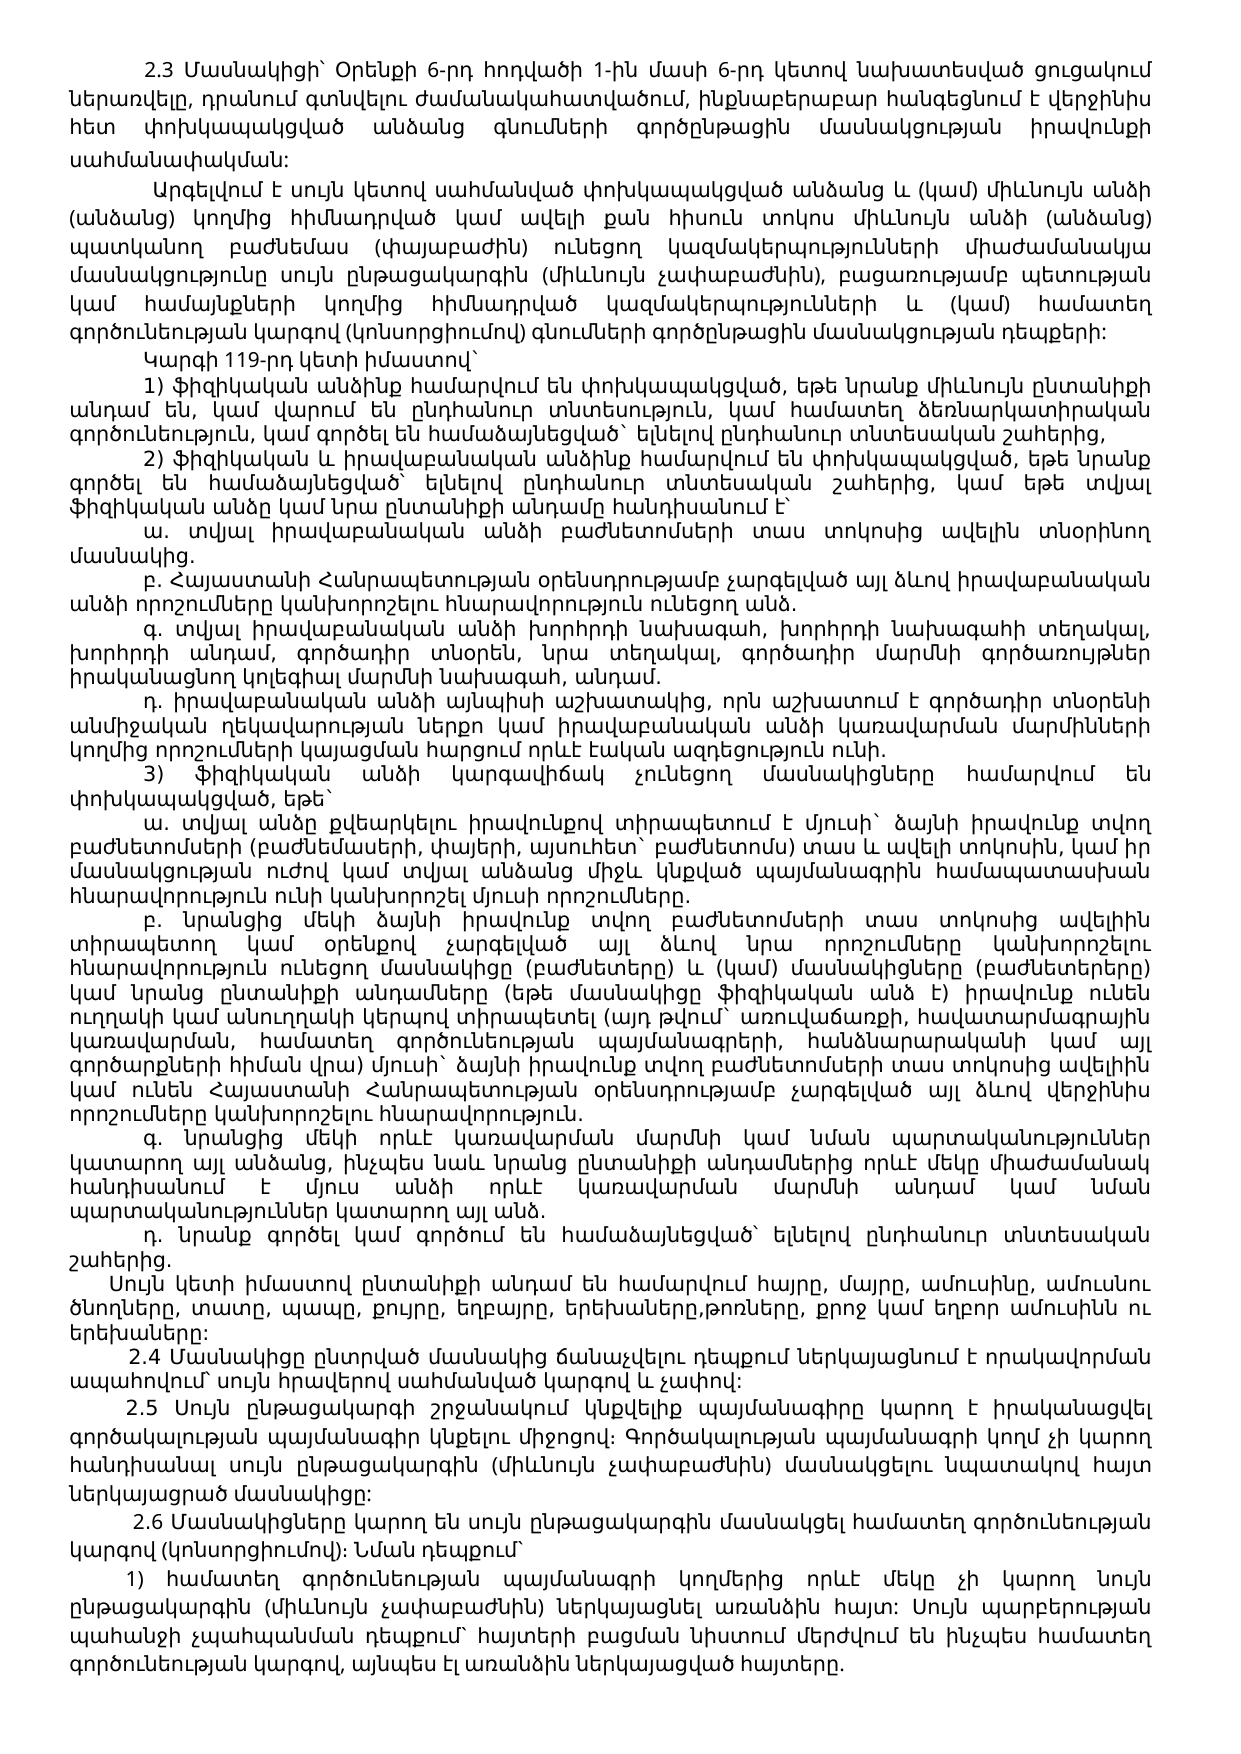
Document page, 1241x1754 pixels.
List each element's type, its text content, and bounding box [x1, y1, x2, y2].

text 2) ֆիզիկական և իրավաբանական անձինք համարվում են փոխկապակցված, եթե նրանք գործել են համաձայնեցված՝ ելնելով ընդհանուր տնտեսական շահերից, կամ եթե տվյալ ֆիզիկական անձը կամ նրա ընտանիքի անդամը հանդիսանում է՝ [69, 447, 1152, 519]
text 1) ֆիզիկական անձինք համարվում են փոխկապակցված, եթե նրանք միևնույն ընտանիքի անդամ են, կամ վարում են ընդհանուր տնտեսություն, կամ համատեղ ձեռնարկատիրական գործունեություն, կամ գործել են համաձայնեցված` ելնելով ընդհանուր տնտեսական շահերից, [69, 374, 1152, 447]
text դ. նրանք գործել կամ գործում են համաձայնեցված՝ ելնելով ընդհանուր տնտեսական շահերից. [69, 1223, 1152, 1272]
text 2.4 Մասնակիցը ընտրված մասնակից ճանաչվելու դեպքում ներկայացնում է որակավորման ապահովում՝ սույն հրավերով սահմանված կարգով և չափով: [69, 1345, 1152, 1393]
text 1) համատեղ գործունեության պայմանագրի կողմերից որևէ մեկը չի կարող նույն ընթացակարգին (միևնույն չափաբաժնին) ներկայացնել առանձին հայտ: Սույն պարբերության պահանջի չպահպանման դեպքում` հայտերի բացման նիստում մերժվում են ինչպես համատեղ գործունեության կարգով, այնպես էլ առանձին ներկայացված հայտերը. [69, 1564, 1152, 1678]
text Կարգի 119-րդ կետի իմաստով` [69, 346, 1152, 374]
text ա. տվյալ իրավաբանական անձի բաժնետոմսերի տաս տոկոսից ավելին տնօրինող մասնակից. [69, 519, 1152, 568]
text 2.3 Մասնակիցի՝ Օրենքի 6-րդ հոդվածի 1-ին մասի 6-րդ կետով նախատեսված ցուցակում ներառվելը, դրանում գտնվելու ժամանակահատվածում, ինքնաբերաբար հանգեցնում է վերջինիս հետ փոխկապակցված անձանց գնումների գործընթացին մասնակցության իրավունքի սահմանափակման: [69, 56, 1152, 175]
text 2.6 Մասնակիցները կարող են սույն ընթացակարգին մասնակցել համատեղ գործունեության կարգով (կոնսորցիումով)։ Նման դեպքում` [69, 1507, 1152, 1564]
text ա. տվյալ անձը քվեարկելու իրավունքով տիրապետում է մյուսի` ձայնի իրավունք տվող բաժնետոմսերի (բաժնեմասերի, փայերի, այսուհետ` բաժնետոմս) տաս և ավելի տոկոսին, կամ իր մասնակցության ուժով կամ տվյալ անձանց միջև կնքված պայմանագրին համապատասխան հնարավորություն ունի կանխորոշել մյուսի որոշումները. [69, 811, 1152, 908]
text բ. Հայաստանի Հանրապետության օրենսդրությամբ չարգելված այլ ձևով իրավաբանական անձի որոշումները կանխորոշելու հնարավորություն ունեցող անձ. [69, 568, 1152, 617]
text գ. նրանցից մեկի որևէ կառավարման մարմնի կամ նման պարտականություններ կատարող այլ անձանց, ինչպես նաև նրանց ընտանիքի անդամներից որևէ մեկը միաժամանակ հանդիսանում է մյուս անձի որևէ կառավարման մարմնի անդամ կամ նման պարտականություններ կատարող այլ անձ. [69, 1126, 1152, 1223]
text 3) ֆիզիկական անձի կարգավիճակ չունեցող մասնակիցները համարվում են փոխկապակցված, եթե` [69, 762, 1152, 811]
text դ. իրավաբանական անձի այնպիսի աշխատակից, որն աշխատում է գործադիր տնօրենի անմիջական ղեկավարության ներքո կամ իրավաբանական անձի կառավարման մարմինների կողմից որոշումների կայացման հարցում որևէ էական ազդեցություն ունի. [69, 689, 1152, 762]
text 2.5 Սույն ընթացակարգի շրջանակում կնքվելիք պայմանագիրը կարող է իրականացվել գործակալության պայմանագիր կնքելու միջոցով։ Գործակալության պայմանագրի կողմ չի կարող հանդիսանալ սույն ընթացակարգին (միևնույն չափաբաժնին) մասնակցելու նպատակով հայտ ներկայացրած մասնակիցը: [69, 1393, 1152, 1507]
text Արգելվում է սույն կետով սահմանված փոխկապակցված անձանց և (կամ) միևնույն անձի (անձանց) կողմից հիմնադրված կամ ավելի քան հիսուն տոկոս միևնույն անձի (անձանց) պատկանող բաժնեմաս (փայաբաժին) ունեցող կազմակերպությունների միաժամանակյա մասնակցությունը սույն ընթացակարգին (միևնույն չափաբաժնին), բացառությամբ պետության կամ համայնքների կողմից հիմնադրված կազմակերպությունների և (կամ) համատեղ գործունեության կարգով (կոնսորցիումով) գնումների գործընթացին մասնակցության դեպքերի: [69, 175, 1152, 346]
text գ. տվյալ իրավաբանական անձի խորհրդի նախագահ, խորհրդի նախագահի տեղակալ, խորհրդի անդամ, գործադիր տնօրեն, նրա տեղակալ, գործադիր մարմնի գործառույթներ իրականացնող կոլեգիալ մարմնի նախագահ, անդամ. [69, 617, 1152, 689]
text բ. նրանցից մեկի ձայնի իրավունք տվող բաժնետոմսերի տաս տոկոսից ավելիին տիրապետող կամ օրենքով չարգելված այլ ձևով նրա որոշումները կանխորոշելու հնարավորություն ունեցող մասնակիցը (բաժնետերը) և (կամ) մասնակիցները (բաժնետերերը) կամ նրանց ընտանիքի անդամները (եթե մասնակիցը ֆիզիկական անձ է) իրավունք ունեն ուղղակի կամ անուղղակի կերպով տիրապետել (այդ թվում` առուվաճառքի, հավատարմագրային կառավարման, համատեղ գործունեության պայմանագրերի, հանձնարարականի կամ այլ գործարքների հիման վրա) մյուսի` ձայնի իրավունք տվող բաժնետոմսերի տաս տոկոսից ավելիին կամ ունեն Հայաստանի Հանրապետության օրենսդրությամբ չարգելված այլ ձևով վերջինիս որոշումները կանխորոշելու հնարավորություն. [69, 908, 1152, 1126]
text Սույն կետի իմաստով ընտանիքի անդամ են համարվում հայրը, մայրը, ամուսինը, ամուսնու ծնողները, տատը, պապը, քույրը, եղբայրը, երեխաները,թոռները, քրոջ կամ եղբոր ամուսինն ու երեխաները: [69, 1272, 1152, 1345]
